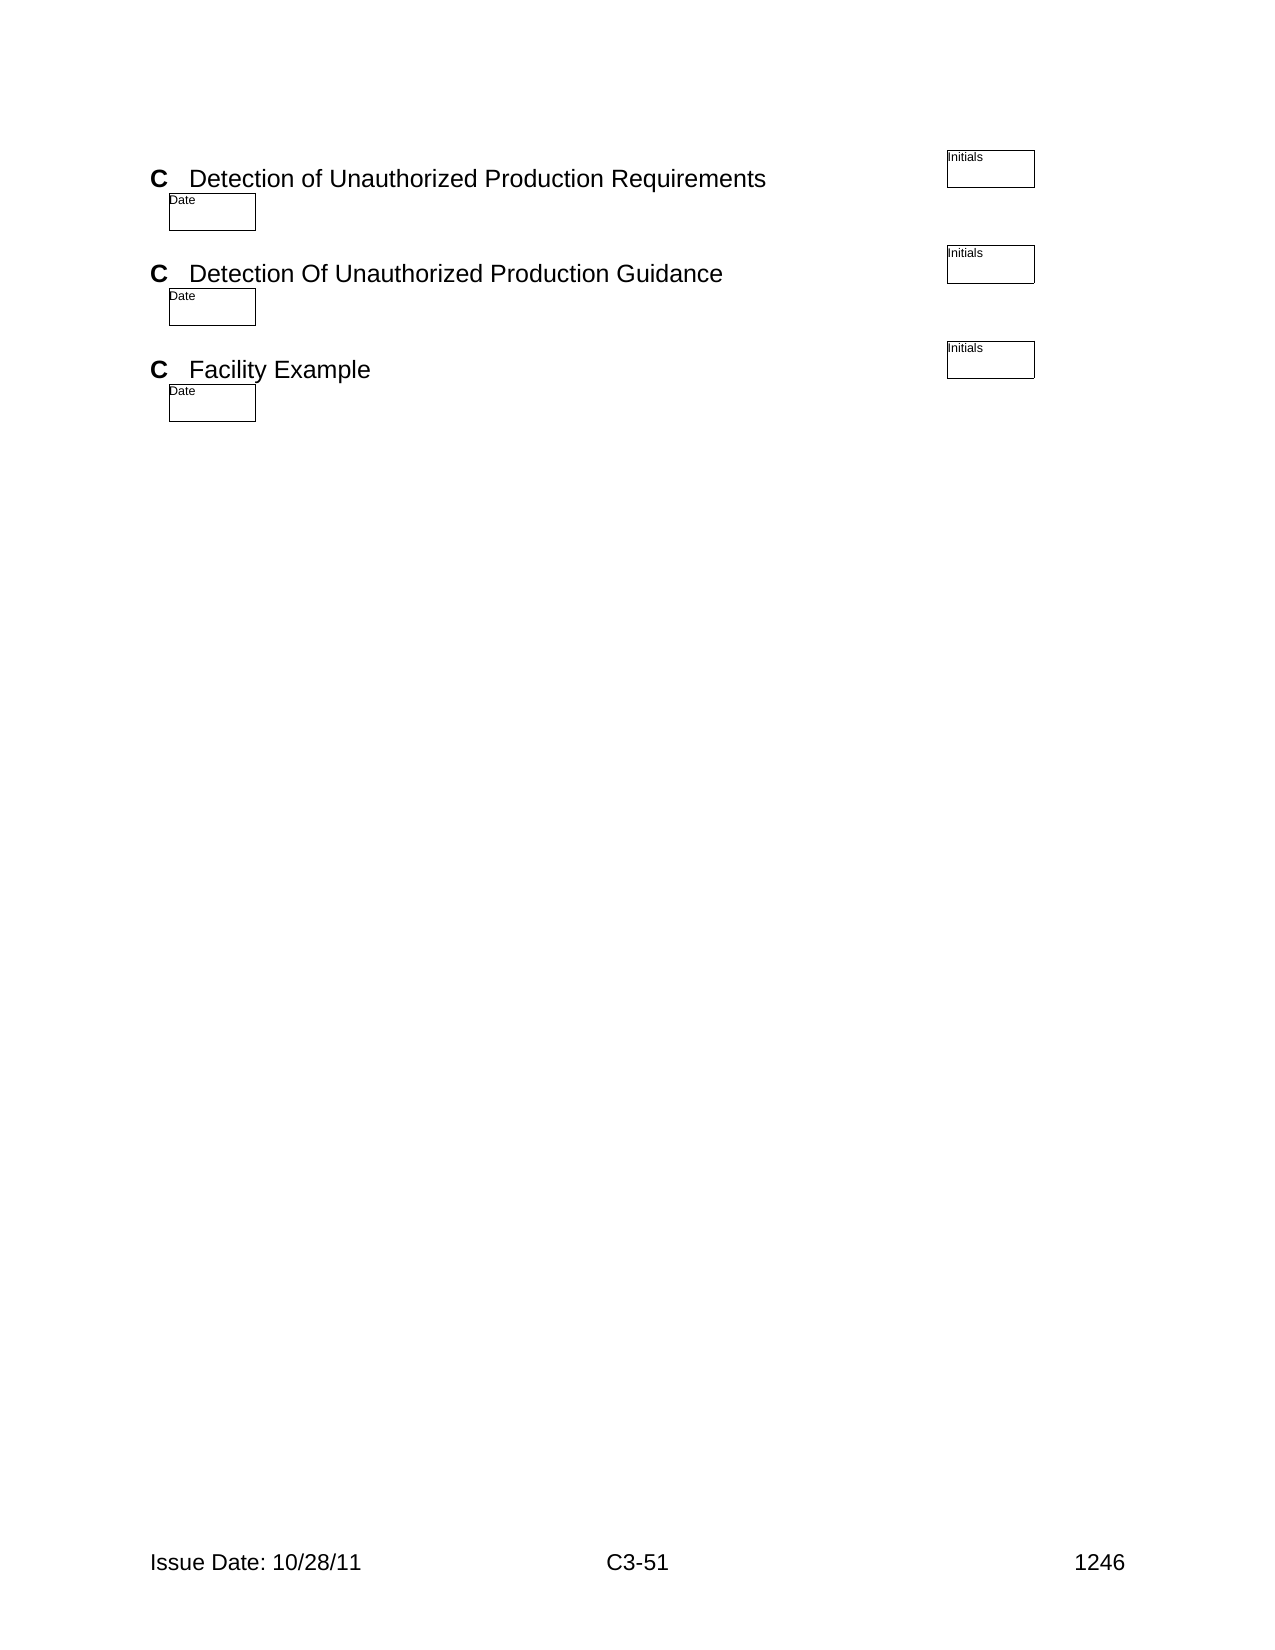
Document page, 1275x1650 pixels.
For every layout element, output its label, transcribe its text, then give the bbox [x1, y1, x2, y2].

text C Facility Example [150, 341, 1125, 421]
text C Detection Of Unauthorized Production Guidance [150, 245, 1125, 326]
text C Detection of Unauthorized Production Requirements [150, 150, 1125, 230]
